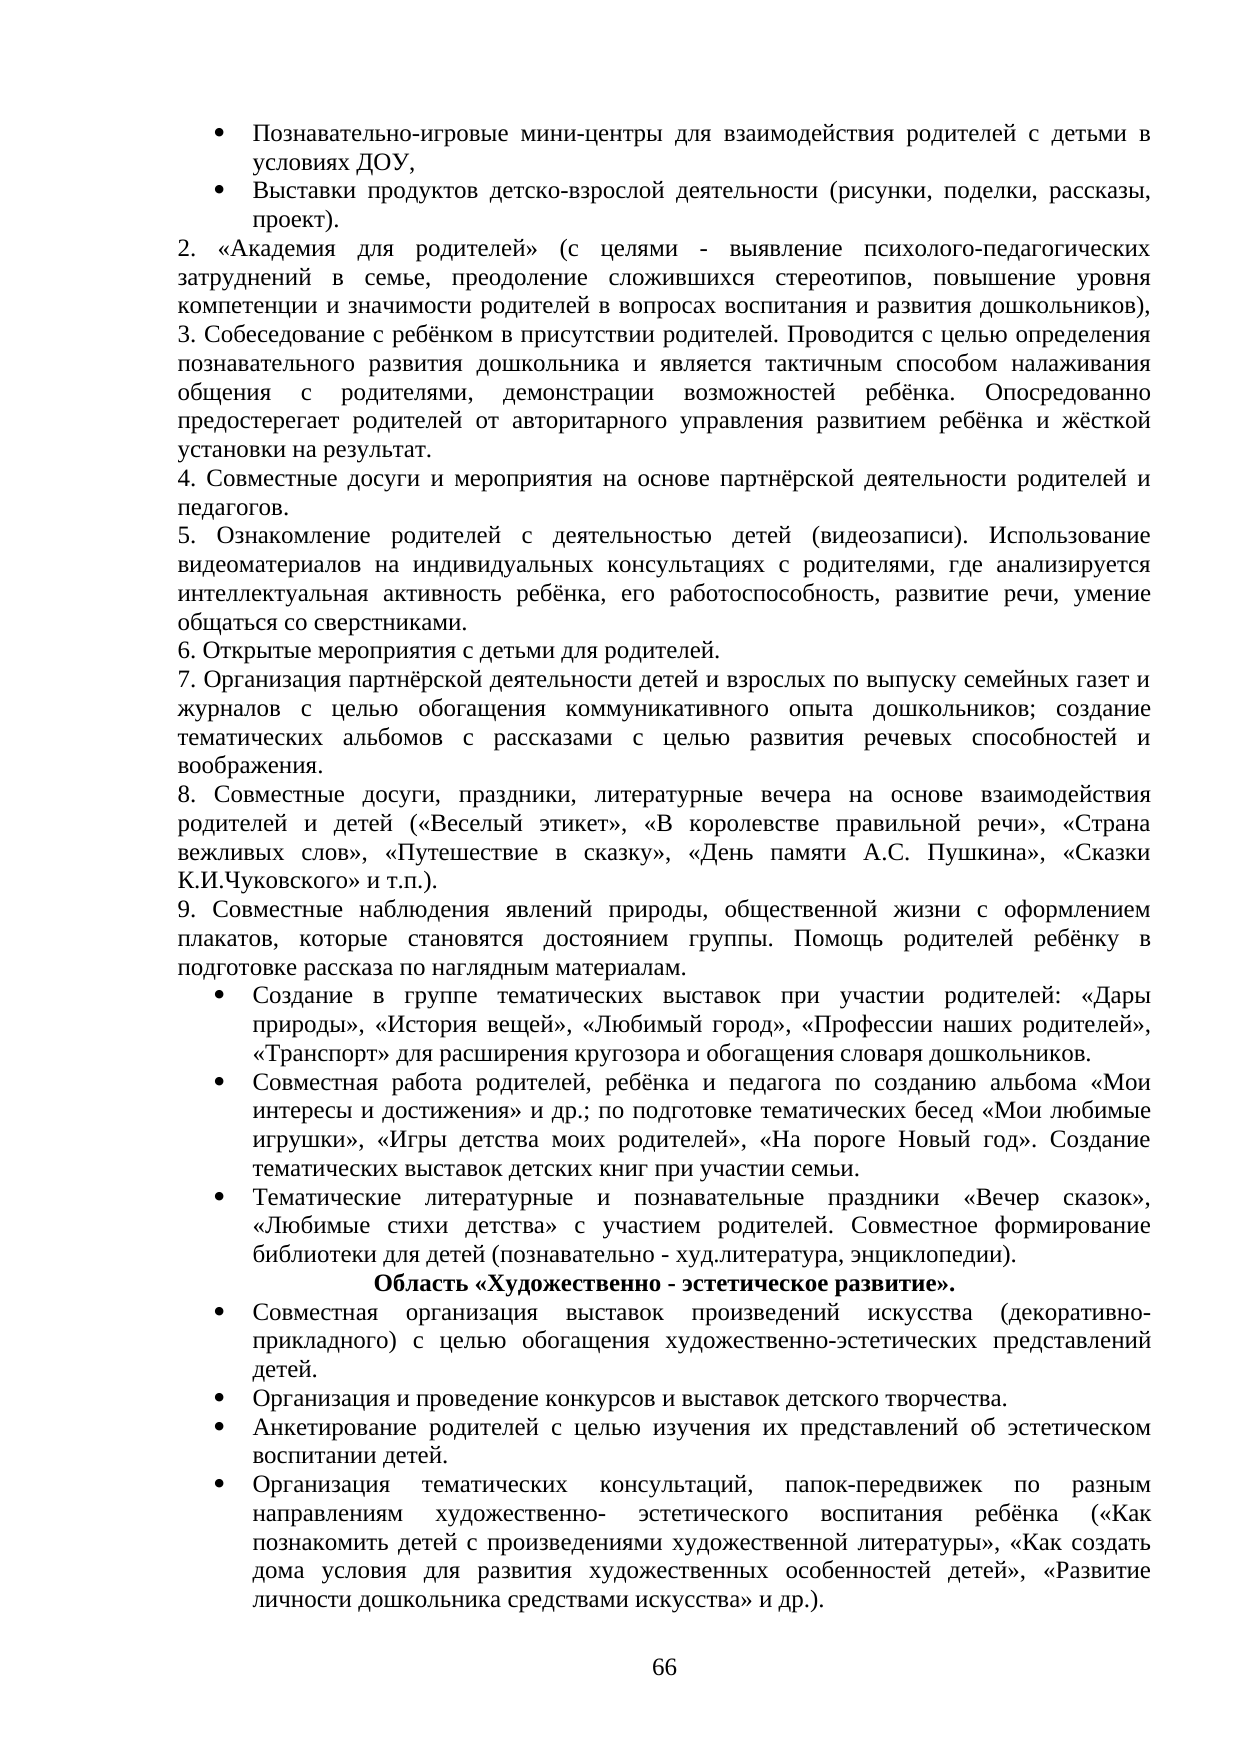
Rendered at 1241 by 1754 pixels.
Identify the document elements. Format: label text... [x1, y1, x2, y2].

text 9. Совместные наблюдения явлений природы, общественной жизни с оформлением плакатов, которые становятся достоянием группы. Помощь родителей ребёнку в подготовке рассказа по наглядным материалам. [177, 894, 1152, 981]
list Познавательно-игровые мини-центры для взаимодействия родителей с детьми в условиях ДОУ, [215, 118, 1152, 176]
text Область «Художественно - эстетическое развитие». [177, 1268, 1152, 1297]
list Совместная организация выставок произведений искусства (декоративно-прикладного) с целью обогащения художественно-эстетических представлений детей. [215, 1297, 1152, 1383]
list Совместная работа родителей, ребёнка и педагога по созданию альбома «Мои интересы и достижения» и др.; по подготовке тематических бесед «Мои любимые игрушки», «Игры детства моих родителей», «На пороге Новый год». Создание тематических выставок детских книг при участии семьи. [215, 1067, 1152, 1182]
text 5. Ознакомление родителей с деятельностью детей (видеозаписи). Использование видеоматериалов на индивидуальных консультациях с родителями, где анализируется интеллектуальная активность ребёнка, его работоспособность, развитие речи, умение общаться со сверстниками. [177, 521, 1152, 636]
list Организация и проведение конкурсов и выставок детского творчества. [215, 1383, 1152, 1412]
text 7. Организация партнёрской деятельности детей и взрослых по выпуску семейных газет и журналов с целью обогащения коммуникативного опыта дошкольников; создание тематических альбомов с рассказами с целью развития речевых способностей и воображения. [177, 664, 1152, 779]
list Создание в группе тематических выставок при участии родителей: «Дары природы», «История вещей», «Любимый город», «Профессии наших родителей», «Транспорт» для расширения кругозора и обогащения словаря дошкольников. [215, 981, 1152, 1067]
text 4. Совместные досуги и мероприятия на основе партнёрской деятельности родителей и педагогов. [177, 463, 1152, 521]
text 2. «Академия для родителей» (с целями - выявление психолого-педагогических затруднений в семье, преодоление сложившихся стереотипов, повышение уровня компетенции и значимости родителей в вопросах воспитания и развития дошкольников), 3. Собеседование с ребёнком в присутствии родителей. Проводится с целью определения познавательного развития дошкольника и является тактичным способом налаживания общения с родителями, демонстрации возможностей ребёнка. Опосредованно предостерегает родителей от авторитарного управления развитием ребёнка и жёсткой установки на результат. [177, 233, 1152, 463]
list Организация тематических консультаций, папок-передвижек по разным направлениям художественно- эстетического воспитания ребёнка («Как познакомить детей с произведениями художественной литературы», «Как создать дома условия для развития художественных особенностей детей», «Развитие личности дошкольника средствами искусства» и др.). [215, 1469, 1152, 1613]
list Тематические литературные и познавательные праздники «Вечер сказок», «Любимые стихи детства» с участием родителей. Совместное формирование библиотеки для детей (познавательно - худ.литература, энциклопедии). [215, 1182, 1152, 1268]
list Анкетирование родителей с целью изучения их представлений об эстетическом воспитании детей. [215, 1412, 1152, 1469]
text 8. Совместные досуги, праздники, литературные вечера на основе взаимодействия родителей и детей («Веселый этикет», «В королевстве правильной речи», «Страна вежливых слов», «Путешествие в сказку», «День памяти А.С. Пушкина», «Сказки К.И.Чуковского» и т.п.). [177, 779, 1152, 894]
list Выставки продуктов детско-взрослой деятельности (рисунки, поделки, рассказы, проект). [215, 176, 1152, 233]
text 6. Открытые мероприятия с детьми для родителей. [177, 636, 1152, 664]
